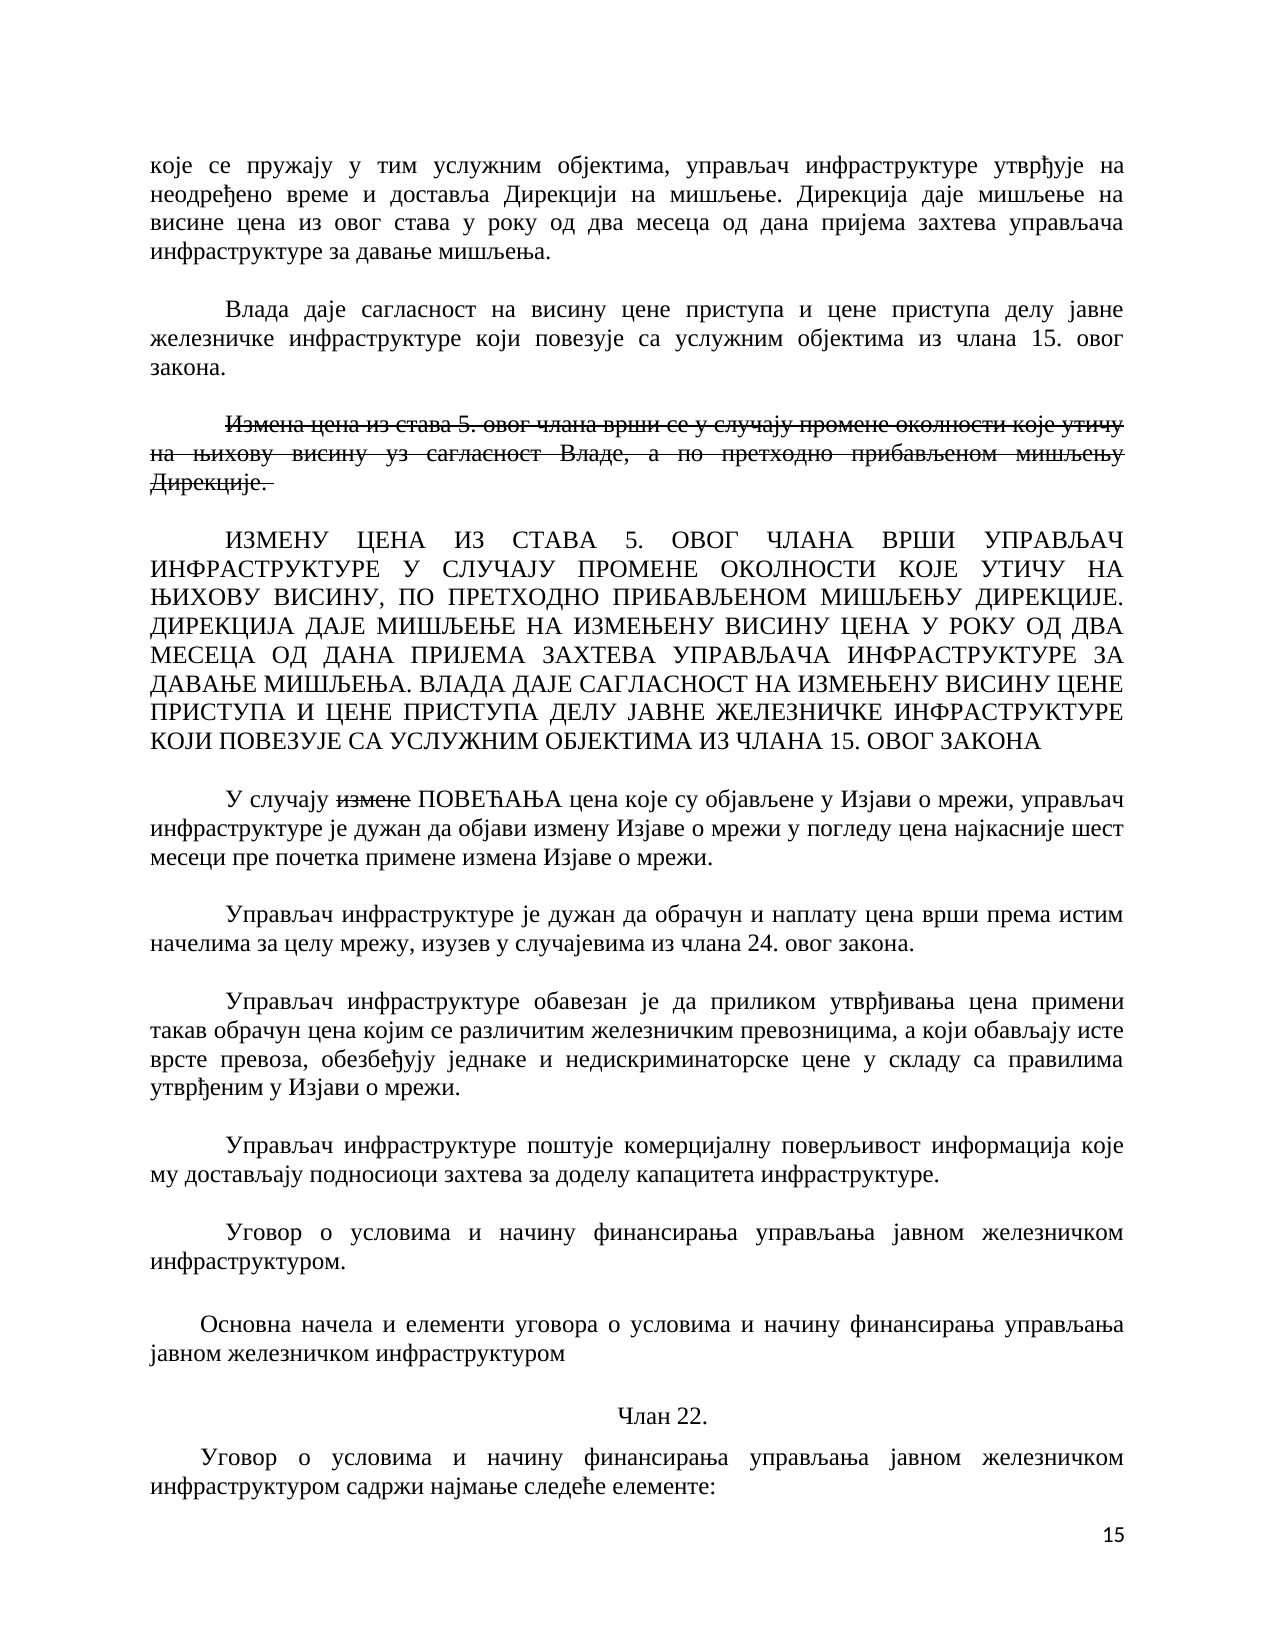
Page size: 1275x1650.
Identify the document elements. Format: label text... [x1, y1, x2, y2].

text Уговор о условима и начину финансирања управљања јавном железничком инфраструктуром садржи најмање следеће елементе: [150, 1442, 1125, 1499]
text Уговор о условима и начину финансирања управљања јавном железничком инфраструктуром. [150, 1217, 1125, 1274]
text ИЗМЕНУ ЦЕНА ИЗ СТАВА 5. ОВОГ ЧЛАНА ВРШИ УПРАВЉАЧ ИНФРАСТРУКТУРЕ У СЛУЧАЈУ ПРОМЕНЕ ОКОЛНОСТИ КОЈЕ УТИЧУ НА ЊИХОВУ ВИСИНУ, ПО ПРЕТХОДНО ПРИБАВЉЕНОМ МИШЉЕЊУ ДИРЕКЦИЈЕ. ДИРЕКЦИЈА ДАЈЕ МИШЉЕЊЕ НА ИЗМЕЊЕНУ ВИСИНУ ЦЕНА У РОКУ ОД ДВА МЕСЕЦА ОД ДАНА ПРИЈЕМА ЗАХТЕВА УПРАВЉАЧА ИНФРАСТРУКТУРЕ ЗА ДАВАЊЕ МИШЉЕЊА. ВЛАДА ДАЈЕ САГЛАСНОСТ НА ИЗМЕЊЕНУ ВИСИНУ ЦЕНЕ ПРИСТУПА И ЦЕНЕ ПРИСТУПА ДЕЛУ ЈАВНЕ ЖЕЛЕЗНИЧКЕ ИНФРАСТРУКТУРЕ КОЈИ ПОВЕЗУЈЕ СА УСЛУЖНИМ ОБЈЕКТИМА ИЗ ЧЛАНА 15. ОВОГ ЗАКОНА [150, 525, 1125, 755]
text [150, 150, 1125, 265]
text Члан 22. [150, 1401, 1125, 1429]
text Управљач инфраструктуре поштује комерцијалну поверљивост информација које му достављају подносиоци захтева за доделу капацитета инфраструктуре. [150, 1130, 1125, 1188]
text Влада даје сагласност на висину цене приступа и цене приступа делу јавне железничке инфраструктуре који повезује са услужним објектима из члана 15. овог закона. [150, 294, 1125, 380]
text Измена цена из става 5. овог члана врши се у случају промене околности које утичу на њихову висину уз сагласност Владе, а по претходно прибављеном мишљењу Дирекције. [150, 409, 1125, 454]
text У случају измене ПОВЕЋАЊА цена које су објављене у Изјави о мрежи, управљач инфраструктуре је дужан да објави измену Изјаве о мрежи у погледу цена најкасније шест месеци пре почетка примене измена Изјаве о мрежи. [150, 784, 1125, 870]
text Измена цена из става 5. овог члана врши се у случају промене околности које утичу на њихову висину уз сагласност Владе, а по претходно прибављеном мишљењу Дирекције. [150, 455, 1125, 496]
text Управљач инфраструктуре је дужан да обрачун и наплату цена врши према истим начелима за целу мрежу, изузев у случајевима из члана 24. овог закона. [150, 899, 1125, 957]
text Основна начела и елементи уговора о условима и начину финансирања управљања јавном железничком инфраструктуром [150, 1309, 1125, 1366]
text Управљач инфраструктуре обавезан је да приликом утврђивања цена примени такав обрачун цена којим се различитим железничким превозницима, а који обављају исте врсте превоза, обезбеђују једнаке и недискриминаторске цене у складу са правилима утврђеним у Изјави о мрежи. [150, 986, 1125, 1101]
